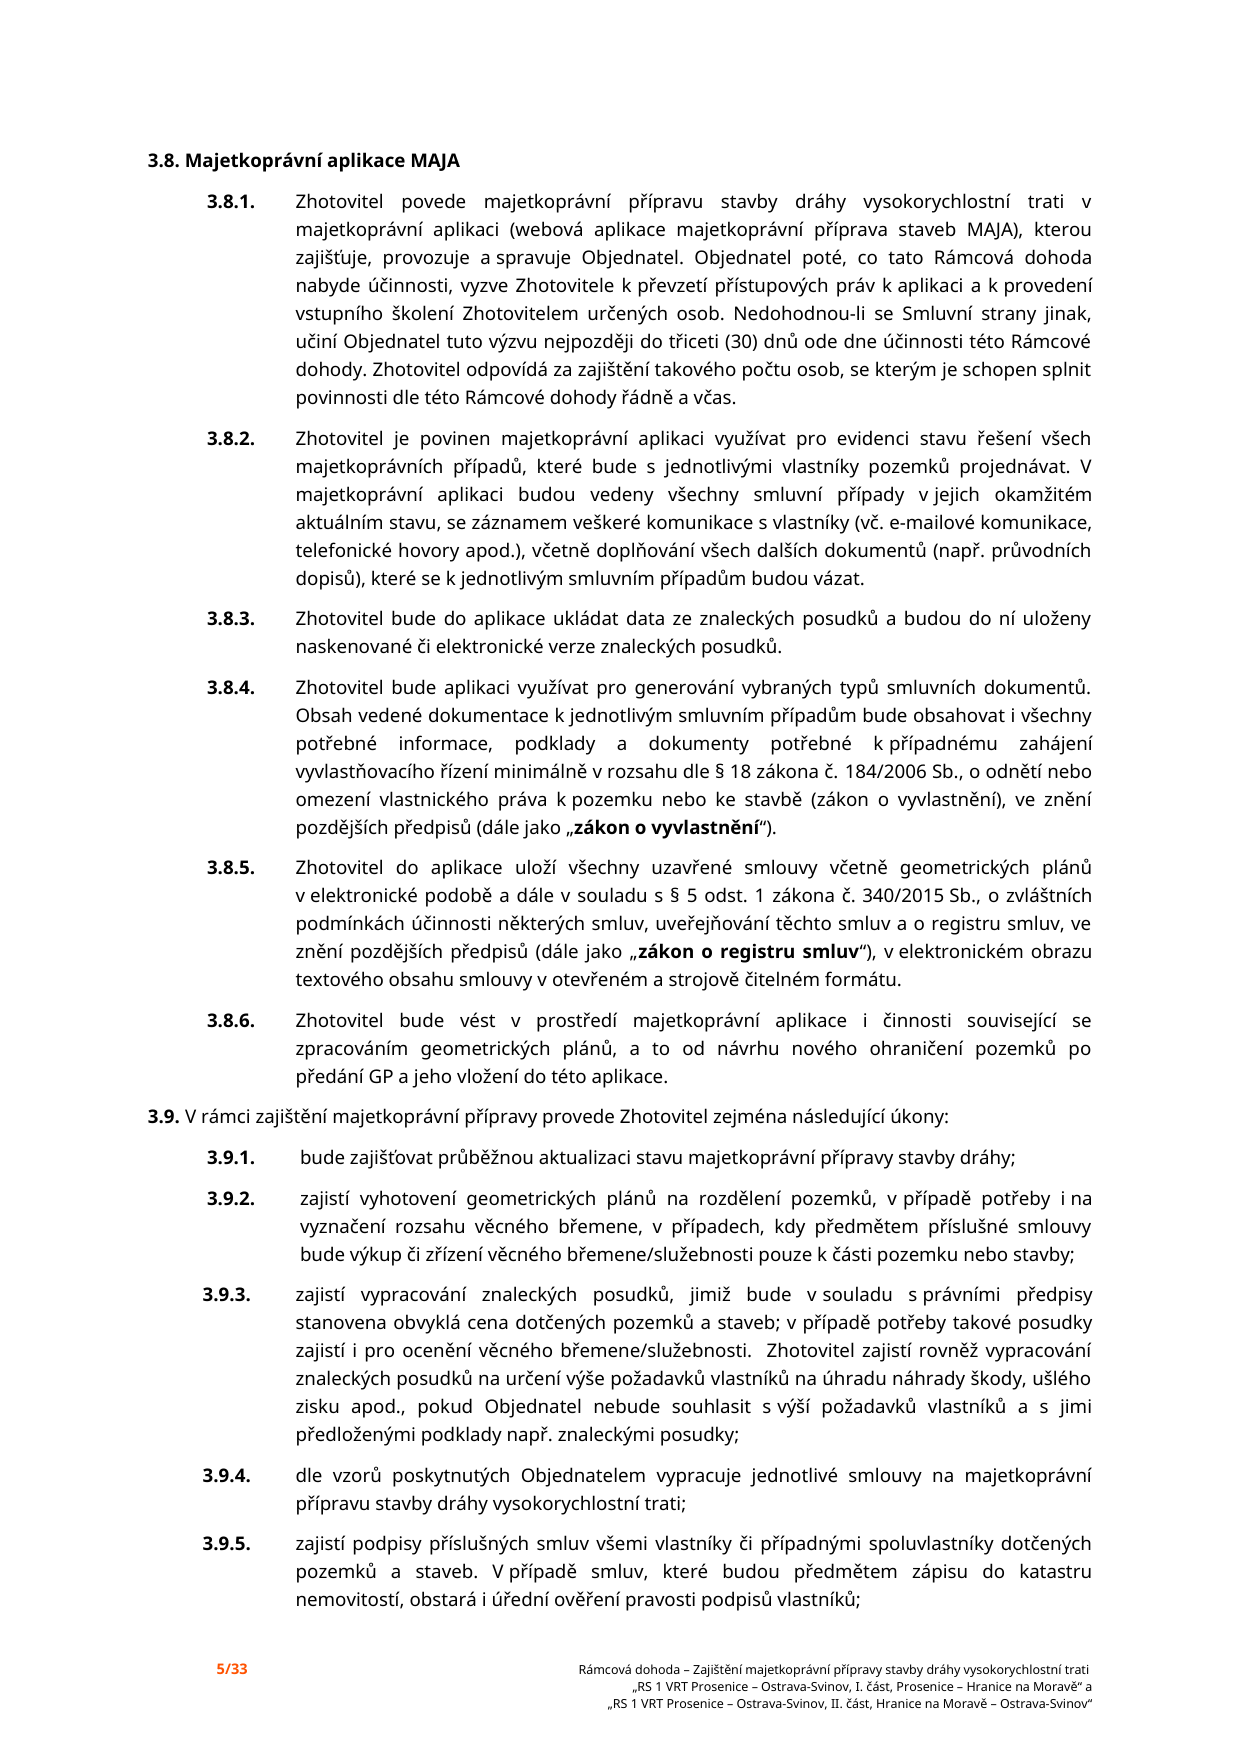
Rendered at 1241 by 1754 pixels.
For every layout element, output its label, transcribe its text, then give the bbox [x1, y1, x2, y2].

list 3.9. V rámci zajištění majetkoprávní přípravy provede Zhotovitel zejména následující úkony: [148, 1104, 1092, 1129]
list 3.8. Majetkoprávní aplikace MAJA [148, 148, 1092, 173]
list bude zajišťovat průběžnou aktualizaci stavu majetkoprávní přípravy stavby dráhy; [207, 1144, 1092, 1170]
list zajistí podpisy příslušných smluv všemi vlastníky či případnými spoluvlastníky dotčených pozemků a staveb. V případě smluv, které budou předmětem zápisu do katastru nemovitostí, obstará i úřední ověření pravosti podpisů vlastníků; [202, 1531, 1092, 1612]
list 3.8.2. Zhotovitel je povinen majetkoprávní aplikaci využívat pro evidenci stavu řešení všech majetkoprávních případů, které bude s jednotlivými vlastníky pozemků projednávat. V majetkoprávní aplikaci budou vedeny všechny smluvní případy v jejich okamžitém aktuálním stavu, se záznamem veškeré komunikace s vlastníky (vč. e-mailové komunikace, telefonické hovory apod.), včetně doplňování všech dalších dokumentů (např. průvodních dopisů), které se k jednotlivým smluvním případům budou vázat. [207, 425, 1092, 591]
list 3.8.3. Zhotovitel bude do aplikace ukládat data ze znaleckých posudků a budou do ní uloženy naskenované či elektronické verze znaleckých posudků. [207, 606, 1092, 659]
list 3.8.5. Zhotovitel do aplikace uloží všechny uzavřené smlouvy včetně geometrických plánů v elektronické podobě a dále v souladu s § 5 odst. 1 zákona č. 340/2015 Sb., o zvláštních podmínkách účinnosti některých smluv, uveřejňování těchto smluv a o registru smluv, ve znění pozdějších předpisů (dále jako „zákon o registru smluv“), v elektronickém obrazu textového obsahu smlouvy v otevřeném a strojově čitelném formátu. [207, 855, 1092, 992]
list zajistí vypracování znaleckých posudků, jimiž bude v souladu s právními předpisy stanovena obvyklá cena dotčených pozemků a staveb; v případě potřeby takové posudky zajistí i pro ocenění věcného břemene/služebnosti. Zhotovitel zajistí rovněž vypracování znaleckých posudků na určení výše požadavků vlastníků na úhradu náhrady škody, ušlého zisku apod., pokud Objednatel nebude souhlasit s výší požadavků vlastníků a s jimi předloženými podklady např. znaleckými posudky; [202, 1281, 1092, 1447]
list 3.8.4. Zhotovitel bude aplikaci využívat pro generování vybraných typů smluvních dokumentů. Obsah vedené dokumentace k jednotlivým smluvním případům bude obsahovat i všechny potřebné informace, podklady a dokumenty potřebné k případnému zahájení vyvlastňovacího řízení minimálně v rozsahu dle § 18 zákona č. 184/2006 Sb., o odnětí nebo omezení vlastnického práva k pozemku nebo ke stavbě (zákon o vyvlastnění), ve znění pozdějších předpisů (dále jako „zákon o vyvlastnění“). [207, 674, 1092, 840]
list dle vzorů poskytnutých Objednatelem vypracuje jednotlivé smlouvy na majetkoprávní přípravu stavby dráhy vysokorychlostní trati; [202, 1462, 1092, 1516]
list 3.8.6. Zhotovitel bude vést v prostředí majetkoprávní aplikace i činnosti související se zpracováním geometrických plánů, a to od návrhu nového ohraničení pozemků po předání GP a jeho vložení do této aplikace. [207, 1007, 1092, 1089]
list 3.8.1. Zhotovitel povede majetkoprávní přípravu stavby dráhy vysokorychlostní trati v majetkoprávní aplikaci (webová aplikace majetkoprávní příprava staveb MAJA), kterou zajišťuje, provozuje a spravuje Objednatel. Objednatel poté, co tato Rámcová dohoda nabyde účinnosti, vyzve Zhotovitele k převzetí přístupových práv k aplikaci a k provedení vstupního školení Zhotovitelem určených osob. Nedohodnou-li se Smluvní strany jinak, učiní Objednatel tuto výzvu nejpozději do třiceti (30) dnů ode dne účinnosti této Rámcové dohody. Zhotovitel odpovídá za zajištění takového počtu osob, se kterým je schopen splnit povinnosti dle této Rámcové dohody řádně a včas. [207, 188, 1092, 410]
list zajistí vyhotovení geometrických plánů na rozdělení pozemků, v případě potřeby i na vyznačení rozsahu věcného břemene, v případech, kdy předmětem příslušné smlouvy bude výkup či zřízení věcného břemene/služebnosti pouze k části pozemku nebo stavby; [207, 1185, 1092, 1266]
